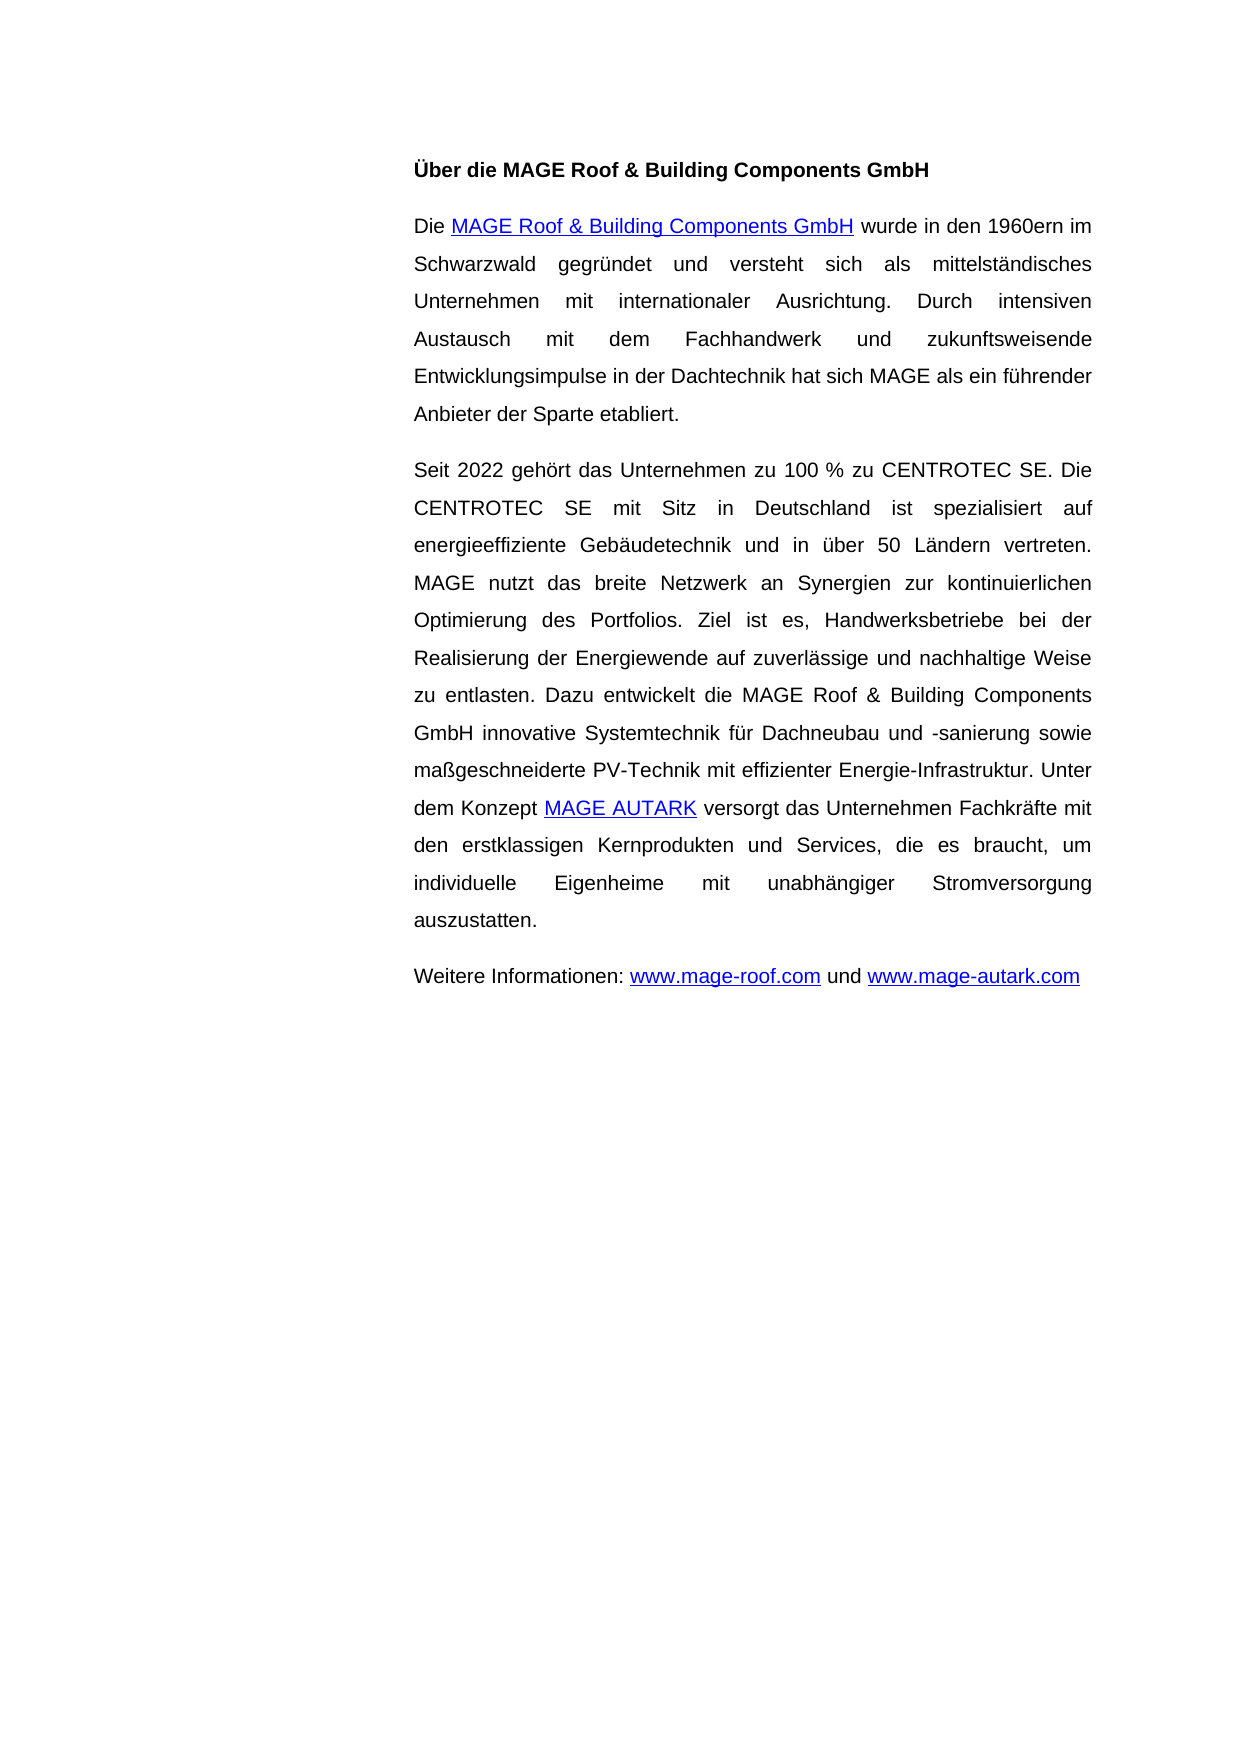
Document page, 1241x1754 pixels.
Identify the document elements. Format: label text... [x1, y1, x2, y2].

text Über die MAGE Roof & Building Components GmbH [413, 148, 1093, 185]
text Seit 2022 gehört das Unternehmen zu 100 % zu CENTROTEC SE. Die CENTROTEC SE mit Sitz in Deutschland ist spezialisiert auf energieeffiziente Gebäudetechnik und in über 50 Ländern vertreten. MAGE nutzt das breite Netzwerk an Synergien zur kontinuierlichen Optimierung des Portfolios. Ziel ist es, Handwerksbetriebe bei der Realisierung der Energiewende auf zuverlässige und nachhaltige Weise zu entlasten. Dazu entwickelt die MAGE Roof & Building Components GmbH innovative Systemtechnik für Dachneubau und -sanierung sowie maßgeschneiderte PV-Technik mit effizienter Energie-Infrastruktur. Unter dem Konzept MAGE AUTARK versorgt das Unternehmen Fachkräfte mit den erstklassigen Kernprodukten und Services, die es braucht, um individuelle Eigenheime mit unabhängiger Stromversorgung auszustatten. [413, 448, 1093, 935]
text Weitere Informationen: www.mage-roof.com und www.mage-autark.com [413, 954, 1093, 991]
text Die MAGE Roof & Building Components GmbH wurde in den 1960ern im Schwarzwald gegründet und versteht sich als mittelständisches Unternehmen mit internationaler Ausrichtung. Durch intensiven Austausch mit dem Fachhandwerk und zukunftsweisende Entwicklungsimpulse in der Dachtechnik hat sich MAGE als ein führender Anbieter der Sparte etabliert. [413, 204, 1093, 429]
